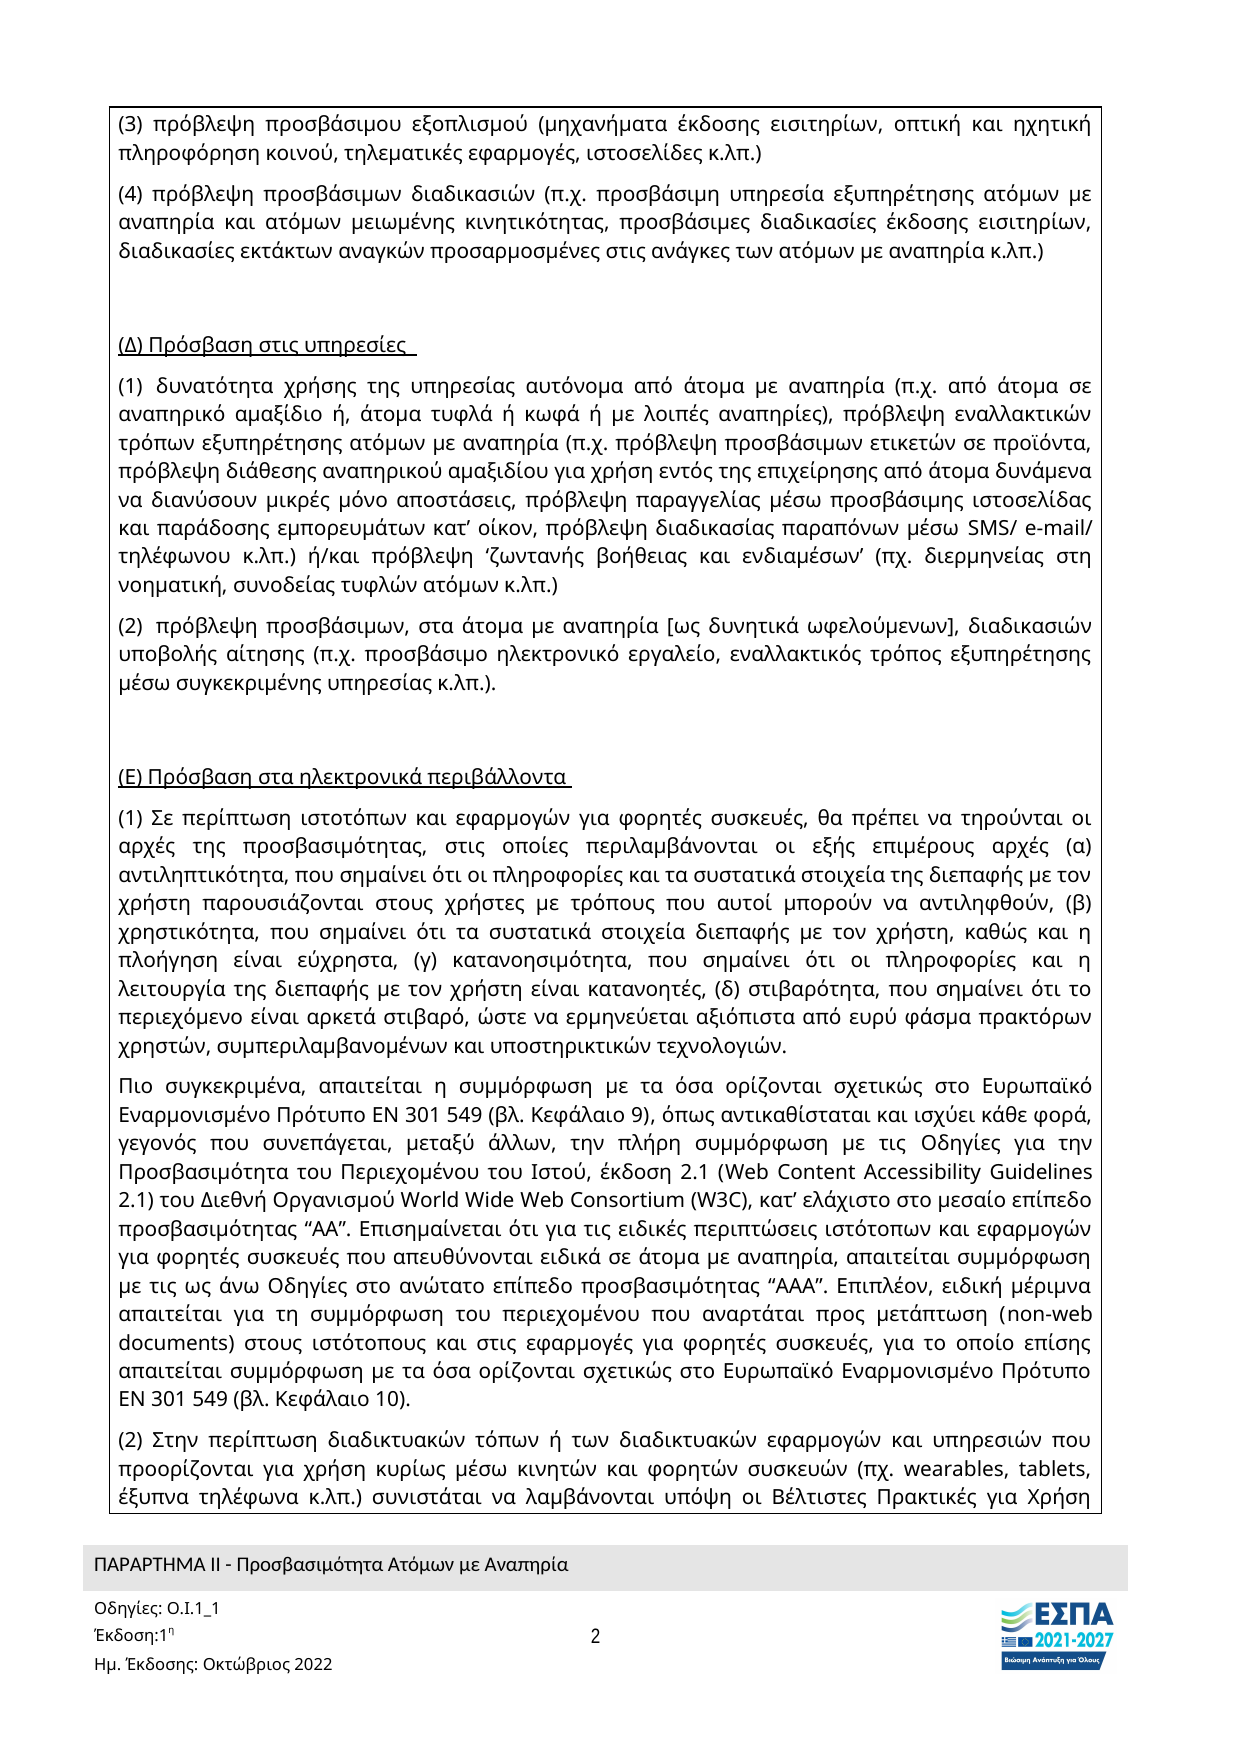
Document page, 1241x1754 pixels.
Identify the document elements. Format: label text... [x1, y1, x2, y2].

text (4) πρόβλεψη προσβάσιμων διαδικασιών (π.χ. προσβάσιμη υπηρεσία εξυπηρέτησης ατόμων με αναπηρία και ατόμων μειωμένης κινητικότητας, προσβάσιμες διαδικασίες έκδοσης εισιτηρίων, διαδικασίες εκτάκτων αναγκών προσαρμοσμένες στις ανάγκες των ατόμων με αναπηρία κ.λπ.) [110, 176, 1101, 264]
text (Δ) Πρόσβαση στις υπηρεσίες [110, 327, 1101, 358]
text Πιο συγκεκριμένα, απαιτείται η συμμόρφωση με τα όσα ορίζονται σχετικώς στο Ευρωπαϊκό Εναρμονισμένο Πρότυπο EN 301 549 (βλ. Κεφάλαιο 9), όπως αντικαθίσταται και ισχύει κάθε φορά, γεγονός που συνεπάγεται, μεταξύ άλλων, την πλήρη συμμόρφωση με τις Οδηγίες για την Προσβασιμότητα του Περιεχομένου του Ιστού, έκδοση 2.1 (Web Content Accessibility Guidelines 2.1) του Διεθνή Οργανισμού World Wide Web Consortium (W3C), κατ’ ελάχιστο στο μεσαίο επίπεδο προσβασιμότητας “ΑΑ”. Επισημαίνεται ότι για τις ειδικές περιπτώσεις ιστότοπων και εφαρμογών για φορητές συσκευές που απευθύνονται ειδικά σε άτομα με αναπηρία, απαιτείται συμμόρφωση με τις ως άνω Οδηγίες στο ανώτατο επίπεδο προσβασιμότητας “ΑΑΑ”. Επιπλέον, ειδική μέριμνα απαιτείται για τη συμμόρφωση του περιεχομένου που αναρτάται προς μετάπτωση (non-web documents) στους ιστότοπους και στις εφαρμογές για φορητές συσκευές, για το οποίο επίσης απαιτείται συμμόρφωση με τα όσα ορίζονται σχετικώς στο Ευρωπαϊκό Εναρμονισμένο Πρότυπο EN 301 549 (βλ. Κεφάλαιο 10). [110, 1068, 1101, 1413]
text (1) Σε περίπτωση ιστοτόπων και εφαρμογών για φορητές συσκευές, θα πρέπει να τηρούνται οι αρχές της προσβασιμότητας, στις οποίες περιλαμβάνονται οι εξής επιμέρους αρχές (α) αντιληπτικότητα, που σημαίνει ότι οι πληροφορίες και τα συστατικά στοιχεία της διεπαφής με τον χρήστη παρουσιάζονται στους χρήστες με τρόπους που αυτοί μπορούν να αντιληφθούν, (β) χρηστικότητα, που σημαίνει ότι τα συστατικά στοιχεία διεπαφής με τον χρήστη, καθώς και η πλοήγηση είναι εύχρηστα, (γ) κατανοησιμότητα, που σημαίνει ότι οι πληροφορίες και η λειτουργία της διεπαφής με τον χρήστη είναι κατανοητές, (δ) στιβαρότητα, που σημαίνει ότι το περιεχόμενο είναι αρκετά στιβαρό, ώστε να ερμηνεύεται αξιόπιστα από ευρύ φάσμα πρακτόρων χρηστών, συμπεριλαμβανομένων και υποστηρικτικών τεχνολογιών. [110, 800, 1101, 1059]
list πρόβλεψη προσβάσιμων, στα άτομα με αναπηρία [ως δυνητικά ωφελούμενων], διαδικασιών υποβολής αίτησης (π.χ. προσβάσιμο ηλεκτρονικό εργαλείο, εναλλακτικός τρόπος εξυπηρέτησης μέσω συγκεκριμένης υπηρεσίας κ.λπ.). [110, 608, 1101, 696]
text (Ε) Πρόσβαση στα ηλεκτρονικά περιβάλλοντα [110, 759, 1101, 791]
list δυνατότητα χρήσης της υπηρεσίας αυτόνομα από άτομα με αναπηρία (π.χ. από άτομα σε αναπηρικό αμαξίδιο ή, άτομα τυφλά ή κωφά ή με λοιπές αναπηρίες), πρόβλεψη εναλλακτικών τρόπων εξυπηρέτησης ατόμων με αναπηρία (π.χ. πρόβλεψη προσβάσιμων ετικετών σε προϊόντα, πρόβλεψη διάθεσης αναπηρικού αμαξιδίου για χρήση εντός της επιχείρησης από άτομα δυνάμενα να διανύσουν μικρές μόνο αποστάσεις, πρόβλεψη παραγγελίας μέσω προσβάσιμης ιστοσελίδας και παράδοσης εμπορευμάτων κατ’ οίκον, πρόβλεψη διαδικασίας παραπόνων μέσω SMS/ e-mail/ τηλέφωνου κ.λπ.) ή/και πρόβλεψη ‘ζωντανής βοήθειας και ενδιαμέσων’ (πχ. διερμηνείας στη νοηματική, συνοδείας τυφλών ατόμων κ.λπ.) [110, 368, 1101, 598]
picture [995, 1598, 1118, 1674]
text (3) πρόβλεψη προσβάσιμου εξοπλισμού (μηχανήματα έκδοσης εισιτηρίων, οπτική και ηχητική πληροφόρηση κοινού, τηλεματικές εφαρμογές, ιστοσελίδες κ.λπ.) [110, 108, 1101, 166]
